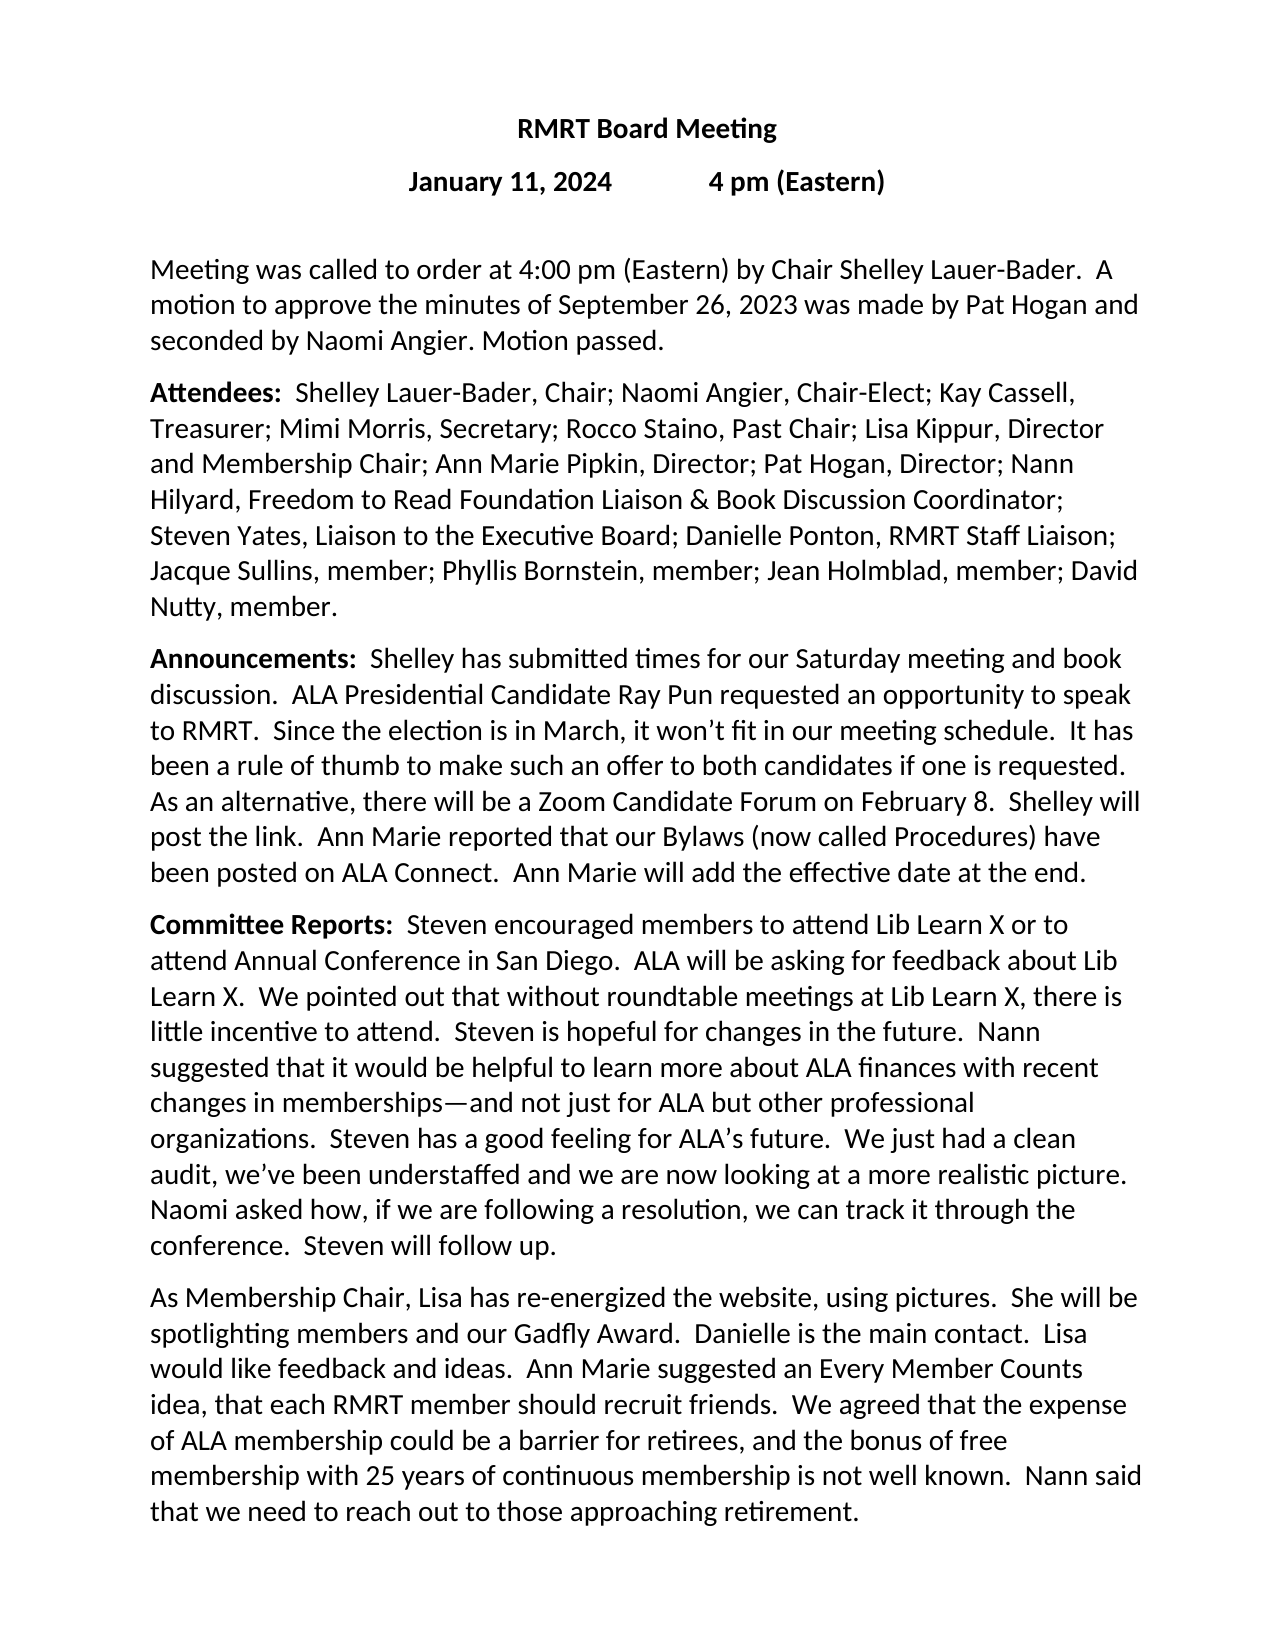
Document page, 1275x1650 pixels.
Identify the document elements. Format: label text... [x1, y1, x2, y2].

text January 11, 2024 4 pm (Eastern) [150, 163, 1144, 198]
text RMRT Board Meeting [150, 111, 1144, 146]
text Meeting was called to order at 4:00 pm (Eastern) by Chair Shelley Lauer-Bader. A motion to approve the minutes of September 26, 2023 was made by Pat Hogan and seconded by Naomi Angier. Motion passed. [150, 251, 1144, 358]
text Attendees: Shelley Lauer-Bader, Chair; Naomi Angier, Chair-Elect; Kay Cassell, Treasurer; Mimi Morris, Secretary; Rocco Staino, Past Chair; Lisa Kippur, Director and Membership Chair; Ann Marie Pipkin, Director; Pat Hogan, Director; Nann Hilyard, Freedom to Read Foundation Liaison & Book Discussion Coordinator; Steven Yates, Liaison to the Executive Board; Danielle Ponton, RMRT Staff Liaison; Jacque Sullins, member; Phyllis Bornstein, member; Jean Holmblad, member; David Nutty, member. [150, 374, 1144, 624]
text Committee Reports: Steven encouraged members to attend Lib Learn X or to attend Annual Conference in San Diego. ALA will be asking for feedback about Lib Learn X. We pointed out that without roundtable meetings at Lib Learn X, there is little incentive to attend. Steven is hopeful for changes in the future. Nann suggested that it would be helpful to learn more about ALA finances with recent changes in memberships—and not just for ALA but other professional organizations. Steven has a good feeling for ALA’s future. We just had a clean audit, we’ve been understaffed and we are now looking at a more realistic picture. Naomi asked how, if we are following a resolution, we can track it through the conference. Steven will follow up. [150, 906, 1144, 1263]
text Announcements: Shelley has submitted times for our Saturday meeting and book discussion. ALA Presidential Candidate Ray Pun requested an opportunity to speak to RMRT. Since the election is in March, it won’t fit in our meeting schedule. It has been a rule of thumb to make such an offer to both candidates if one is requested. As an alternative, there will be a Zoom Candidate Forum on February 8. Shelley will post the link. Ann Marie reported that our Bylaws (now called Procedures) have been posted on ALA Connect. Ann Marie will add the effective date at the end. [150, 640, 1144, 890]
text As Membership Chair, Lisa has re-energized the website, using pictures. She will be spotlighting members and our Gadfly Award. Danielle is the main contact. Lisa would like feedback and ideas. Ann Marie suggested an Every Member Counts idea, that each RMRT member should recruit friends. We agreed that the expense of ALA membership could be a barrier for retirees, and the bonus of free membership with 25 years of continuous membership is not well known. Nann said that we need to reach out to those approaching retirement. [150, 1279, 1144, 1529]
